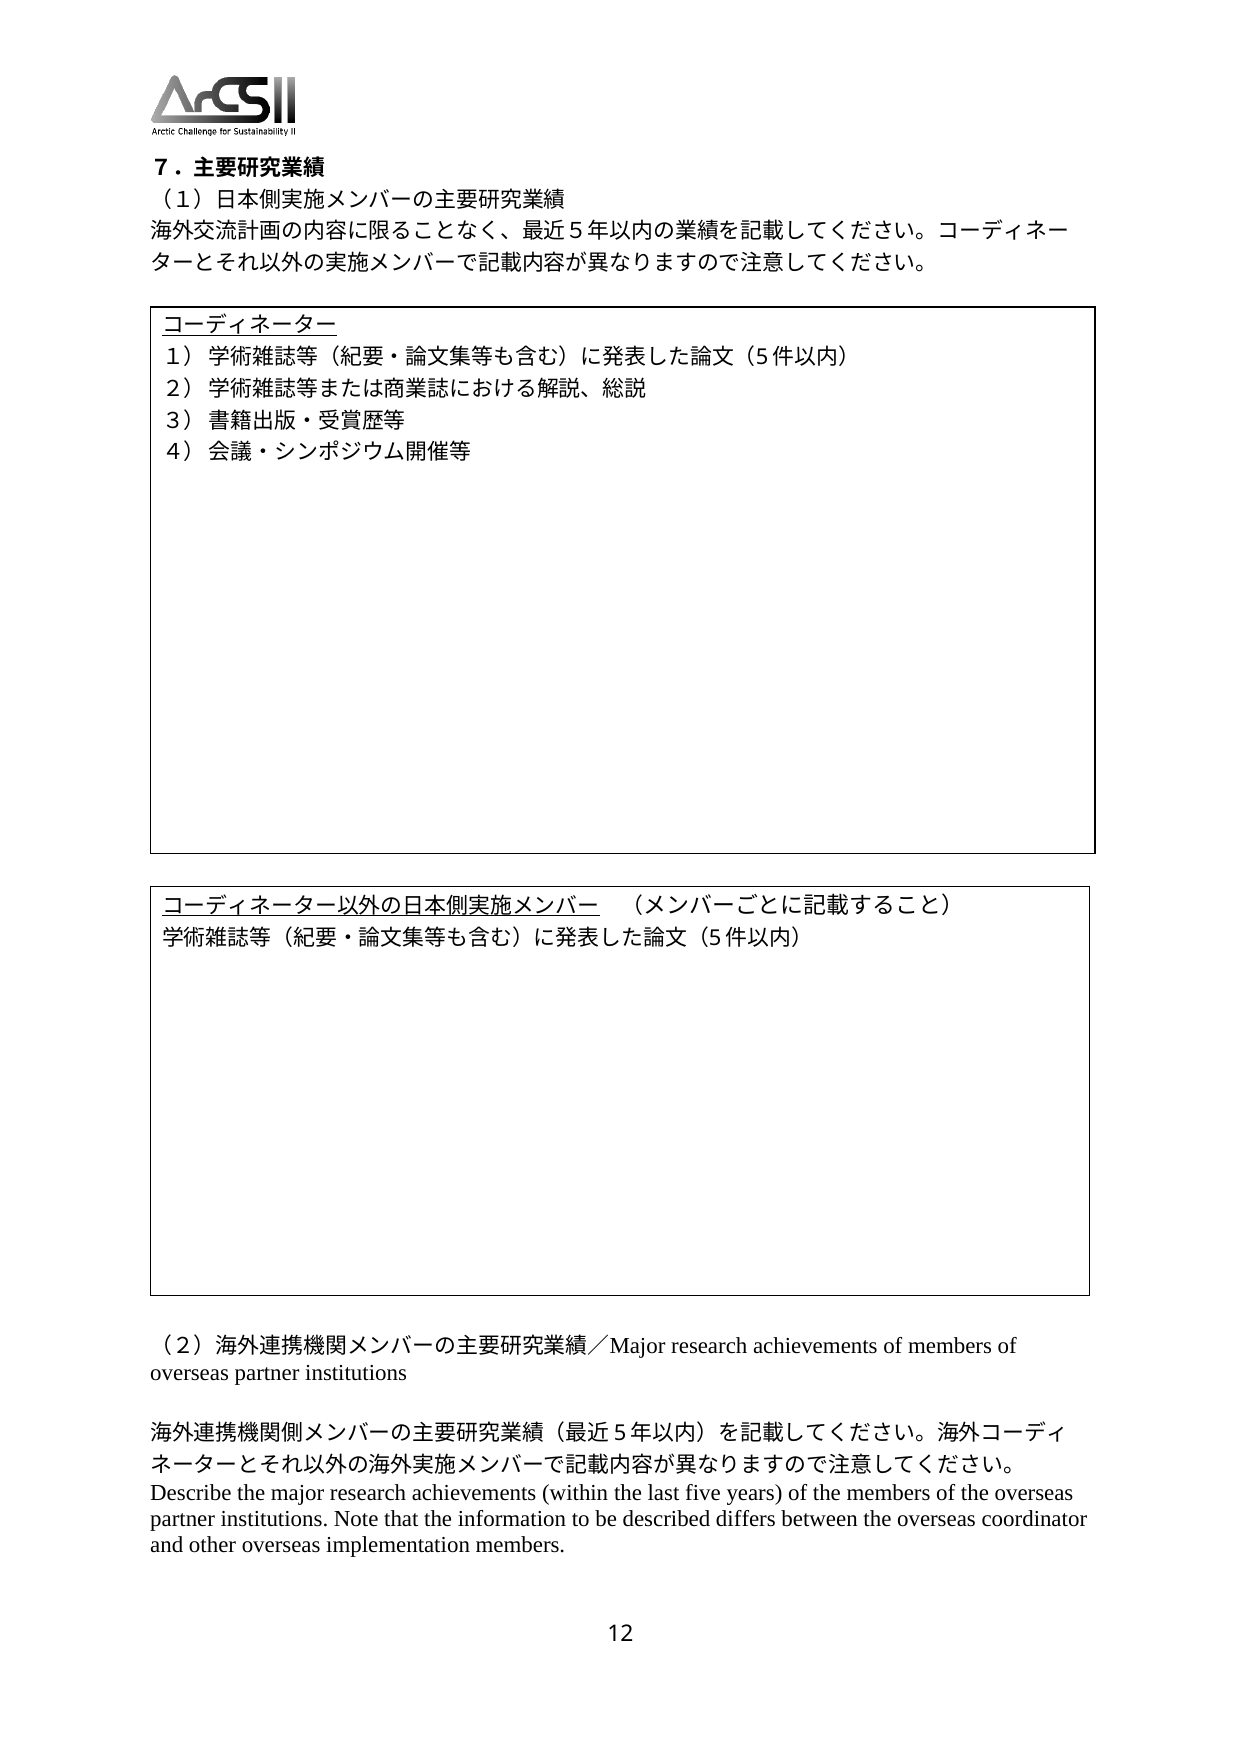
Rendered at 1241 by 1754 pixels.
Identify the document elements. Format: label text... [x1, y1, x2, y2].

text 海外連携機関側メンバーの主要研究業績（最近5年以内）を記載してください。海外コーディネーターとそれ以外の海外実施メンバーで記載内容が異なりますので注意してください。 [150, 1415, 1090, 1479]
text （２）海外連携機関メンバーの主要研究業績／Major research achievements of members of overseas partner institutions [150, 1328, 1090, 1386]
text Describe the major research achievements (within the last five years) of the members of the overseas partner institutions. Note that the information to be described differs between the overseas coordinator and other overseas implementation members. [150, 1479, 1090, 1558]
text ７．主要研究業績 （１）日本側実施メンバーの主要研究業績 [150, 150, 1090, 213]
table_header コーディネーター以外の日本側実施メンバー （メンバーごとに記載すること） 学術雑誌等（紀要・論文集等も含む）に発表した論文（5件以内） [151, 887, 1089, 1295]
table_header コーディネーター 学術雑誌等（紀要・論文集等も含む）に発表した論文（5件以内） 学術雑誌等または商業誌における解説、総説 書籍出版・受賞歴等 会議・シンポジウム開催等 [151, 308, 1094, 853]
picture [150, 75, 296, 137]
text 海外交流計画の内容に限ることなく、最近５年以内の業績を記載してください。コーディネーターとそれ以外の実施メンバーで記載内容が異なりますので注意してください。 [150, 213, 1090, 277]
